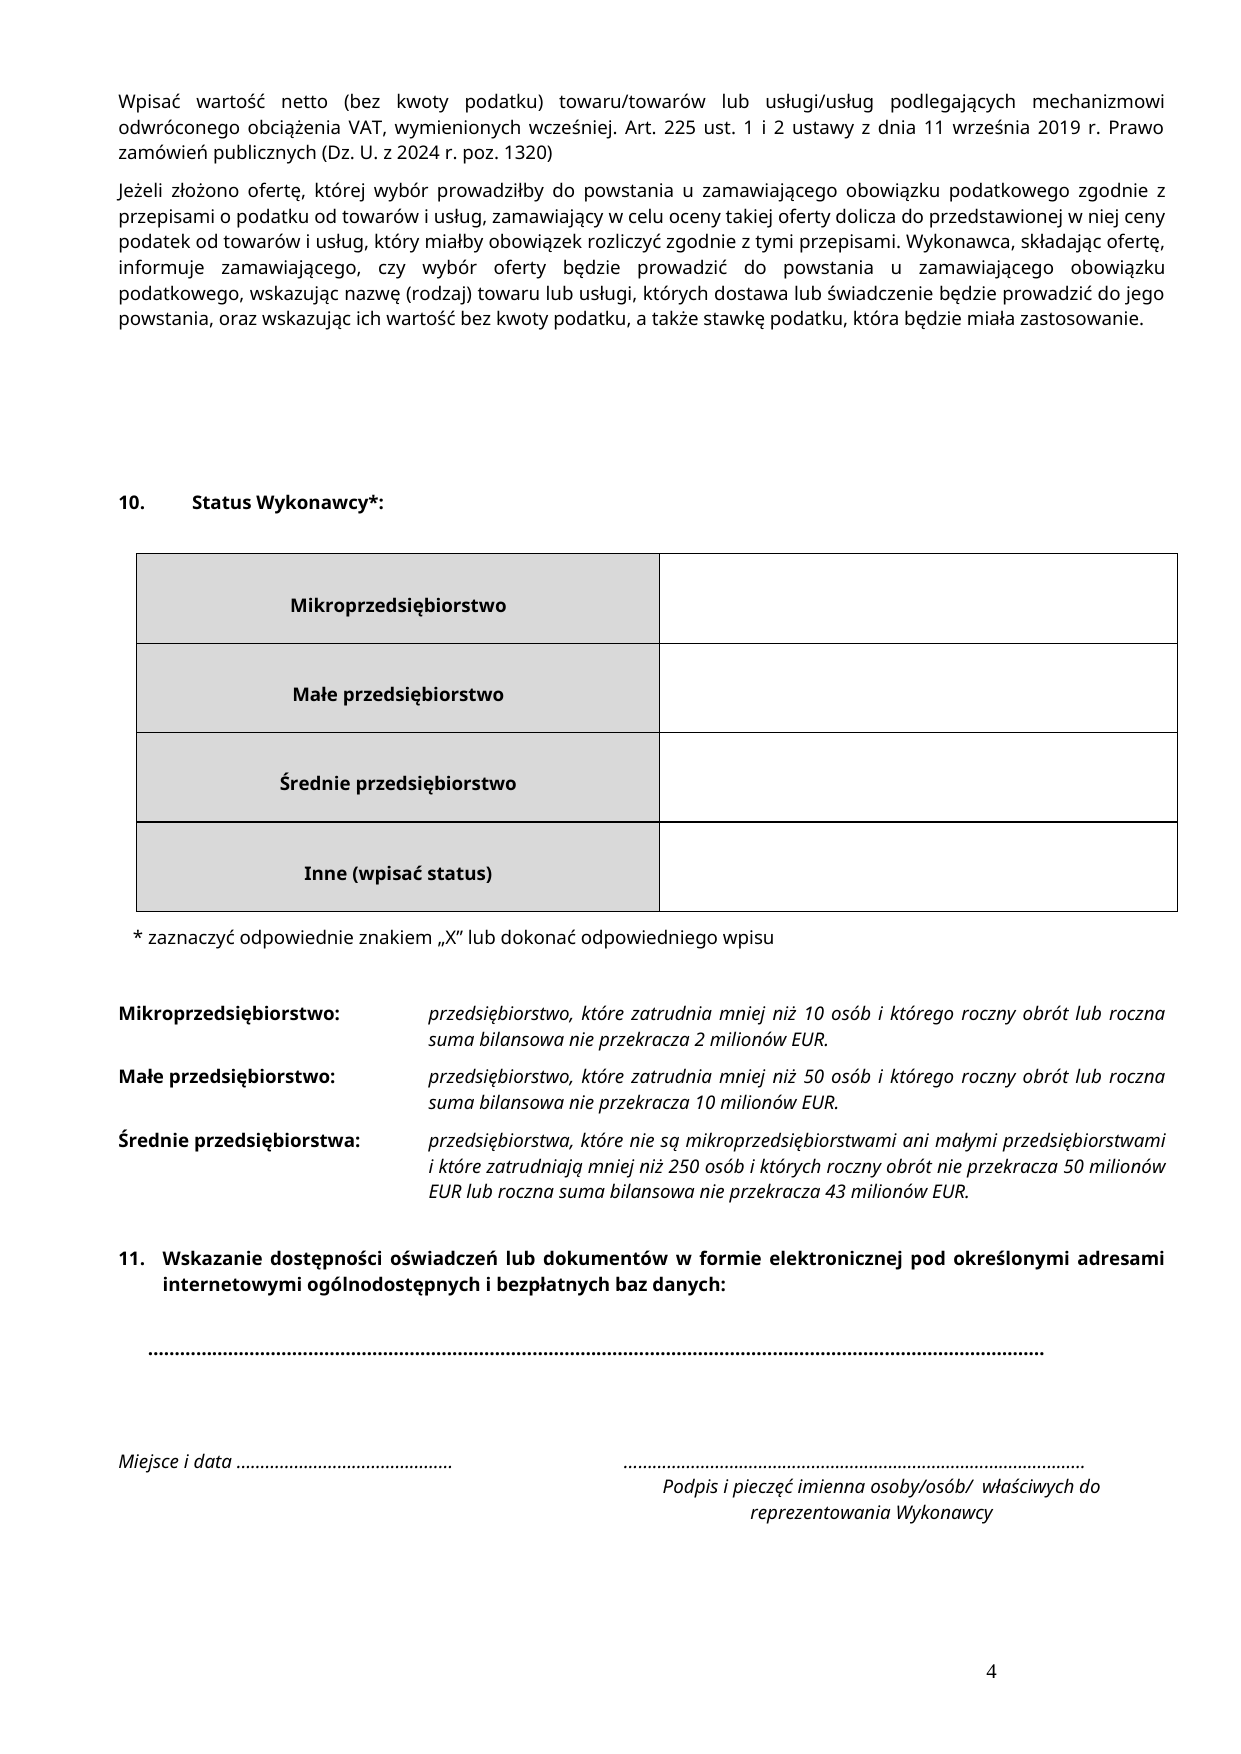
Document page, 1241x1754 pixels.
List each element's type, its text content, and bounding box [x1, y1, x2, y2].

table_cell [660, 823, 1177, 911]
table_cell Średnie przedsiębiorstwo [137, 733, 659, 821]
text Średnie przedsiębiorstwa: przedsiębiorstwa, które nie są mikroprzedsiębiorstwami ani małymi przedsiębiorstwami i które zatrudniają mniej niż 250 osób i których roczny obrót nie przekracza 50 milionów EUR lub roczna suma bilansowa nie przekracza 43 milionów EUR. [118, 1127, 1166, 1204]
text Miejsce i data ……………………………………… …………………………………………………………………………………… [118, 1448, 1166, 1474]
text Wpisać wartość netto (bez kwoty podatku) towaru/towarów lub usługi/usług podlegających mechanizmowi odwróconego obciążenia VAT, wymienionych wcześniej. Art. 225 ust. 1 i 2 ustawy z dnia 11 września 2019 r. Prawo zamówień publicznych (Dz. U. z 2024 r. poz. 1320) [118, 89, 1166, 165]
table_header [660, 554, 1177, 643]
text Jeżeli złożono ofertę, której wybór prowadziłby do powstania u zamawiającego obowiązku podatkowego zgodnie z przepisami o podatku od towarów i usług, zamawiający w celu oceny takiej oferty dolicza do przedstawionej w niej ceny podatek od towarów i usług, który miałby obowiązek rozliczyć zgodnie z tymi przepisami. Wykonawca, składając ofertę, informuje zamawiającego, czy wybór oferty będzie prowadzić do powstania u zamawiającego obowiązku podatkowego, wskazując nazwę (rodzaj) towaru lub usługi, których dostawa lub świadczenie będzie prowadzić do jego powstania, oraz wskazując ich wartość bez kwoty podatku, a także stawkę podatku, która będzie miała zastosowanie. [118, 178, 1166, 331]
table_cell [660, 644, 1177, 732]
text Małe przedsiębiorstwo: przedsiębiorstwo, które zatrudnia mniej niż 50 osób i którego roczny obrót lub roczna suma bilansowa nie przekracza 10 milionów EUR. [118, 1064, 1166, 1115]
text …………………………………………………………………………………………………………………………………………………… [148, 1335, 1166, 1361]
text Mikroprzedsiębiorstwo: przedsiębiorstwo, które zatrudnia mniej niż 10 osób i którego roczny obrót lub roczna suma bilansowa nie przekracza 2 milionów EUR. [118, 1000, 1166, 1051]
text 11. Wskazanie dostępności oświadczeń lub dokumentów w formie elektronicznej pod określonymi adresami internetowymi ogólnodostępnych i bezpłatnych baz danych: [118, 1246, 1166, 1297]
table_cell Inne (wpisać status) [137, 823, 659, 911]
text 10. Status Wykonawcy*: [118, 490, 1166, 515]
text * zaznaczyć odpowiednie znakiem „X” lub dokonać odpowiedniego wpisu [118, 924, 1166, 950]
table_header Mikroprzedsiębiorstwo [137, 554, 659, 643]
table_cell [660, 733, 1177, 821]
text Podpis i pieczęć imienna osoby/osób/ właściwych do reprezentowania Wykonawcy [118, 1474, 1166, 1525]
table_cell Małe przedsiębiorstwo [137, 644, 659, 732]
